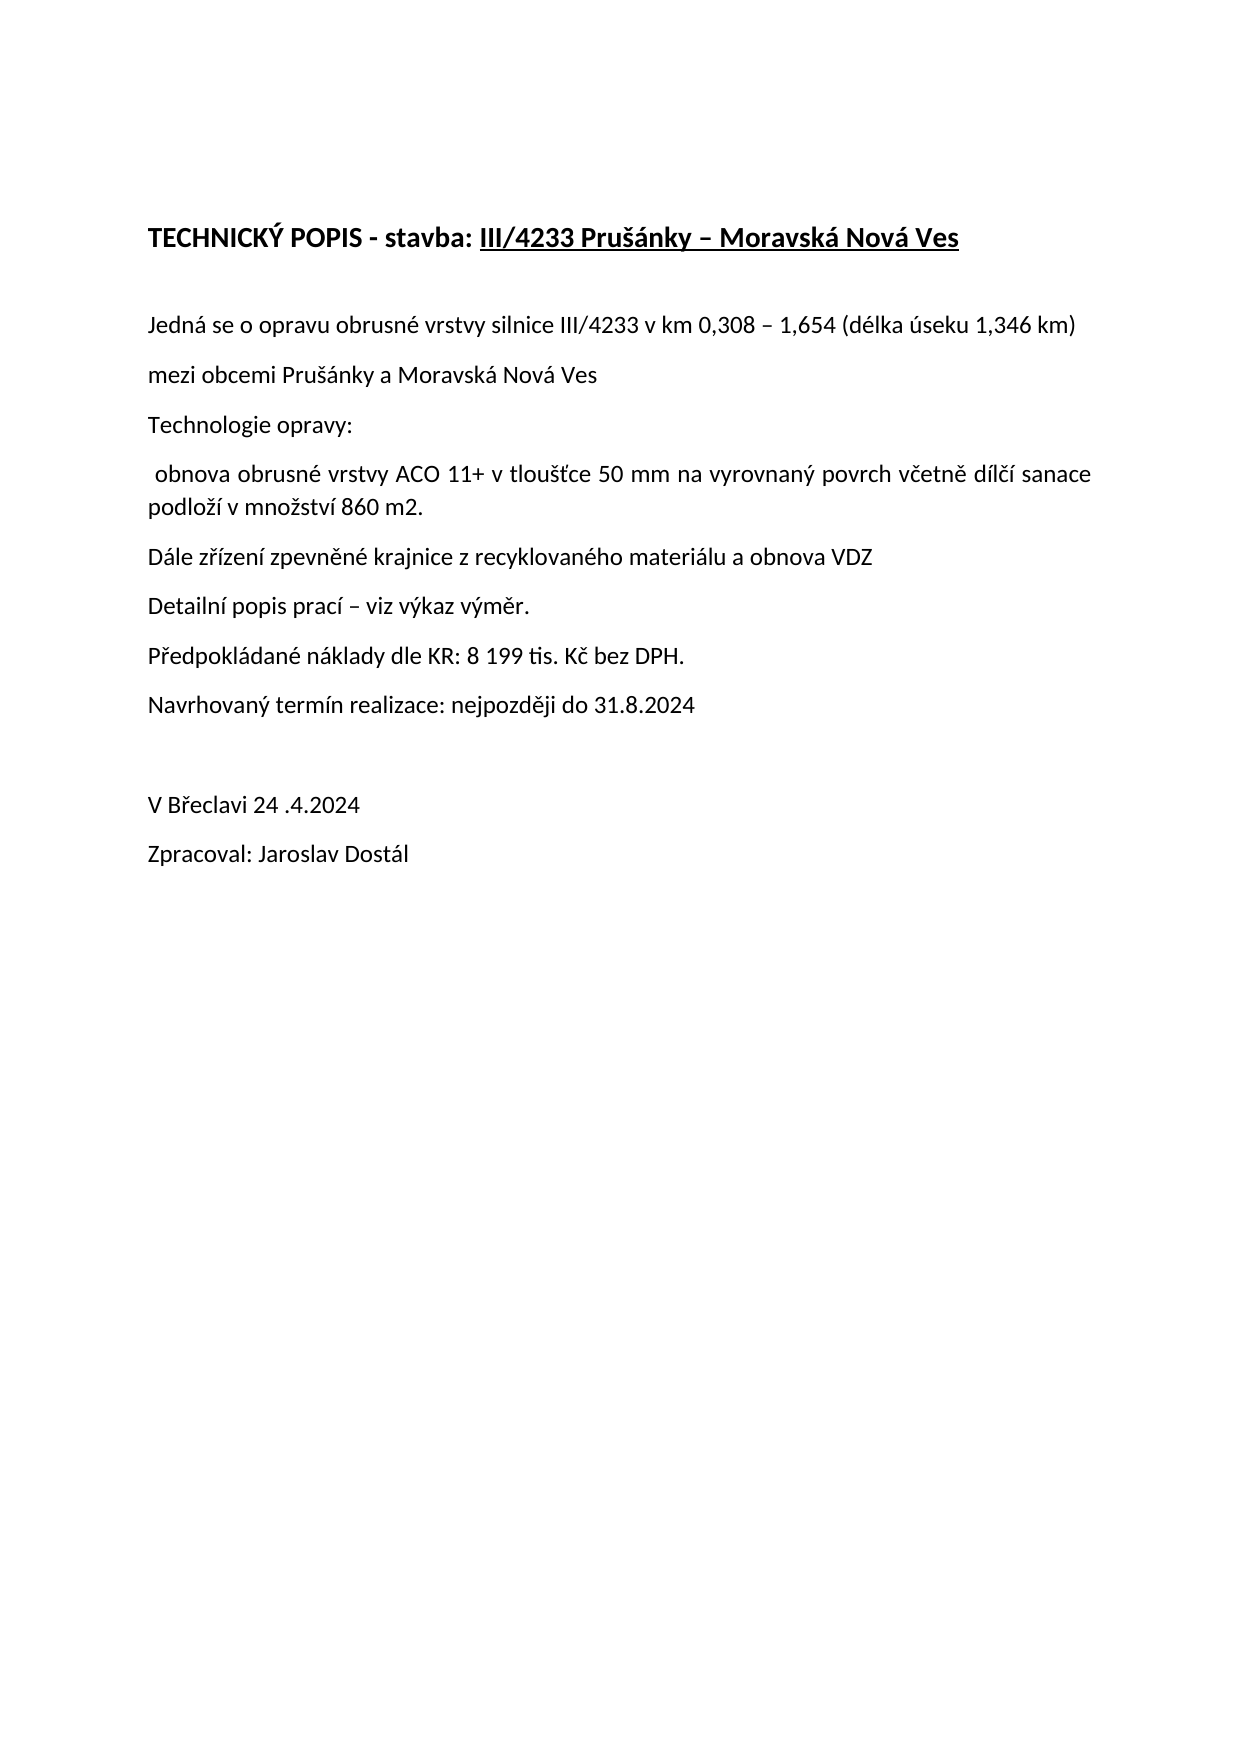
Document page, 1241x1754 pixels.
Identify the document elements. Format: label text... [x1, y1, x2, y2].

text Zpracoval: Jaroslav Dostál [148, 838, 1093, 869]
text V Břeclavi 24 .4.2024 [148, 789, 1093, 819]
text Předpokládané náklady dle KR: 8 199 tis. Kč bez DPH. [148, 640, 1093, 671]
text mezi obcemi Prušánky a Moravská Nová Ves [148, 359, 1093, 390]
text Navrhovaný termín realizace: nejpozději do 31.8.2024 [148, 689, 1093, 720]
text obnova obrusné vrstvy ACO 11+ v tloušťce 50 mm na vyrovnaný povrch včetně dílčí sanace podloží v množství 860 m2. [148, 458, 1093, 522]
text TECHNICKÝ POPIS - stavba: III/4233 Prušánky – Moravská Nová Ves [148, 219, 1093, 254]
text Detailní popis prací – viz výkaz výměr. [148, 590, 1093, 621]
text Technologie opravy: [148, 409, 1093, 439]
text Jedná se o opravu obrusné vrstvy silnice III/4233 v km 0,308 – 1,654 (délka úseku 1,346 km) [148, 309, 1093, 340]
text Dále zřízení zpevněné krajnice z recyklovaného materiálu a obnova VDZ [148, 541, 1093, 571]
